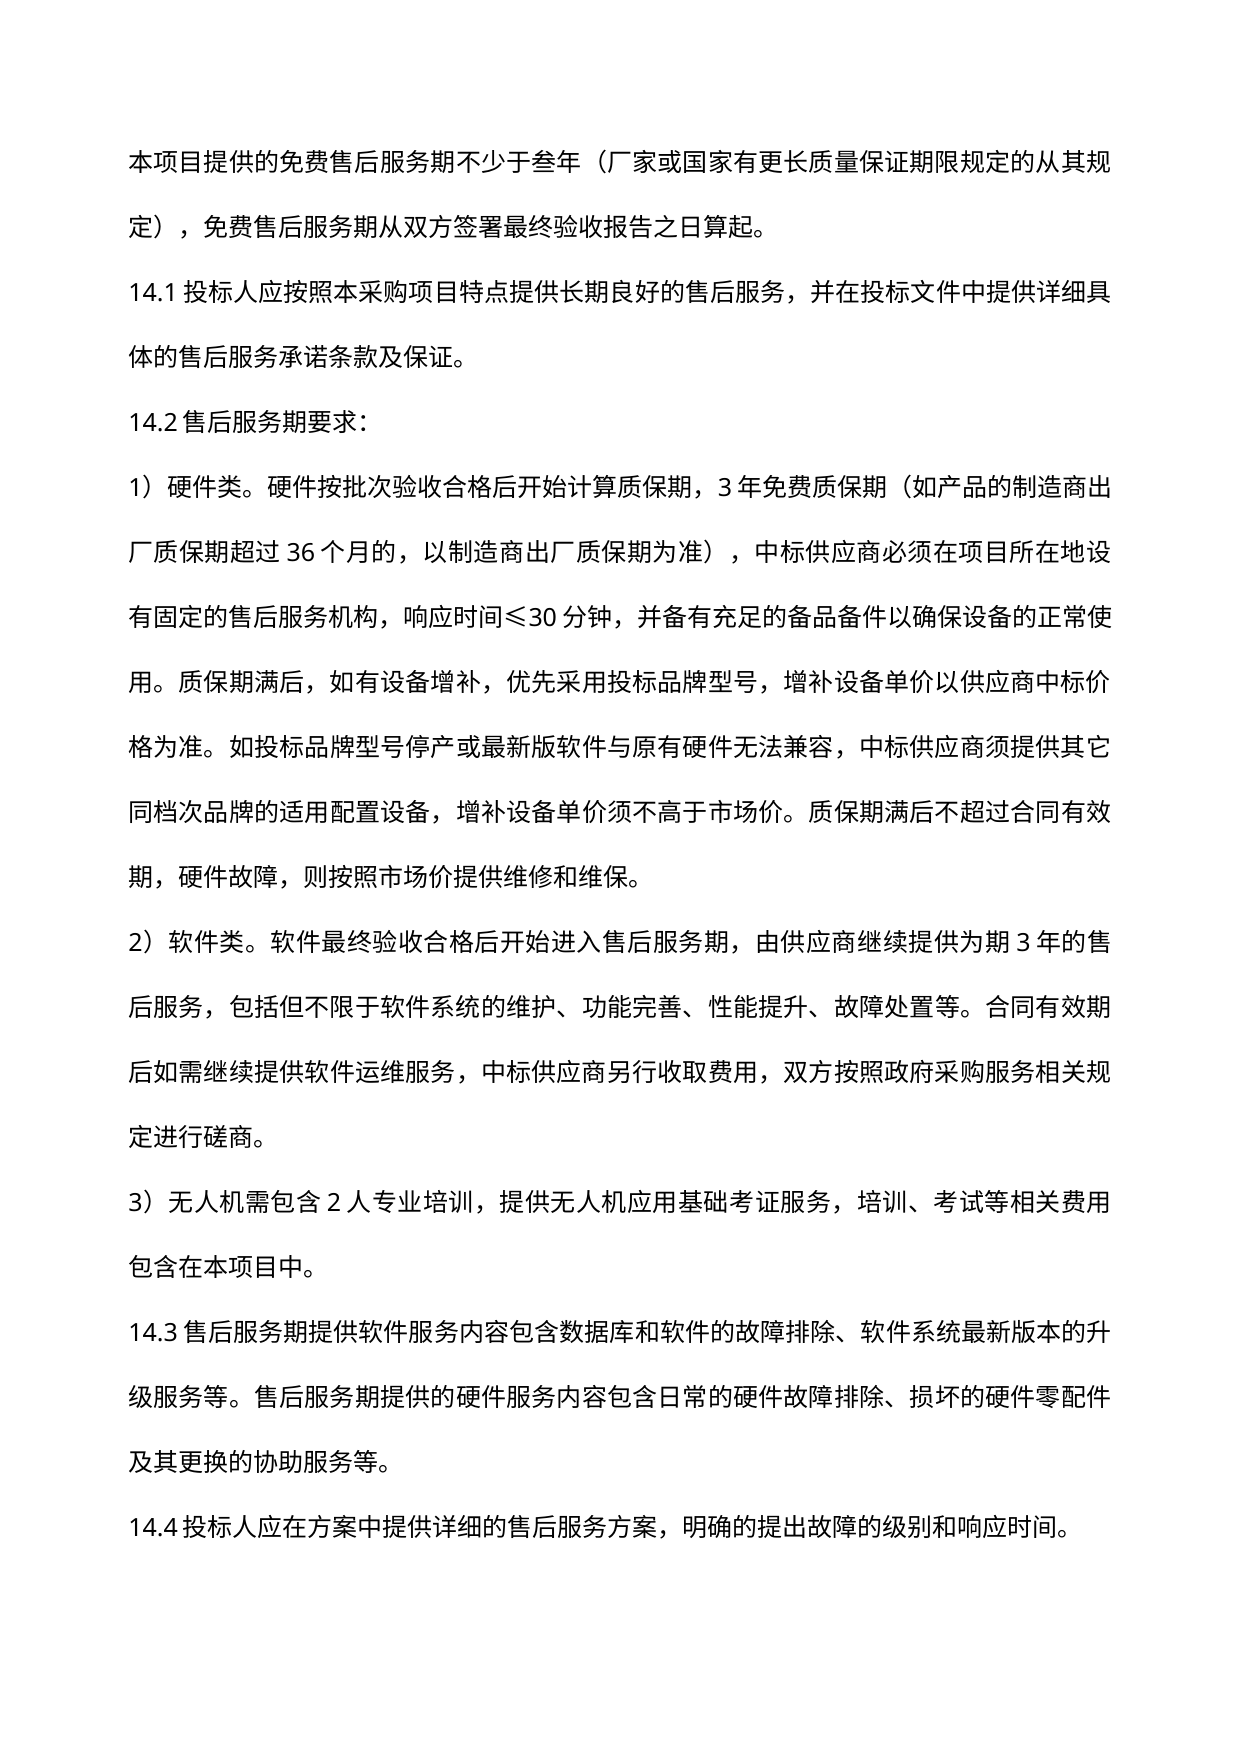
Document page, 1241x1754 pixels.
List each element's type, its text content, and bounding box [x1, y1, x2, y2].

text 14.1投标人应按照本采购项目特点提供长期良好的售后服务，并在投标文件中提供详细具体的售后服务承诺条款及保证。 [128, 259, 1112, 389]
text 本项目提供的免费售后服务期不少于叁年（厂家或国家有更长质量保证期限规定的从其规定），免费售后服务期从双方签署最终验收报告之日算起。 [128, 129, 1112, 259]
text 3）无人机需包含2人专业培训，提供无人机应用基础考证服务，培训、考试等相关费用包含在本项目中。 [128, 1169, 1112, 1299]
text 14.2售后服务期要求： [128, 389, 1112, 454]
text 14.4投标人应在方案中提供详细的售后服务方案，明确的提出故障的级别和响应时间。 [128, 1494, 1112, 1559]
text 1）硬件类。硬件按批次验收合格后开始计算质保期，3年免费质保期（如产品的制造商出厂质保期超过36个月的，以制造商出厂质保期为准），中标供应商必须在项目所在地设有固定的售后服务机构，响应时间≤30分钟，并备有充足的备品备件以确保设备的正常使用。质保期满后，如有设备增补，优先采用投标品牌型号，增补设备单价以供应商中标价格为准。如投标品牌型号停产或最新版软件与原有硬件无法兼容，中标供应商须提供其它同档次品牌的适用配置设备，增补设备单价须不高于市场价。质保期满后不超过合同有效期，硬件故障，则按照市场价提供维修和维保。 [128, 454, 1112, 909]
text 14.3售后服务期提供软件服务内容包含数据库和软件的故障排除、软件系统最新版本的升级服务等。售后服务期提供的硬件服务内容包含日常的硬件故障排除、损坏的硬件零配件及其更换的协助服务等。 [128, 1299, 1112, 1494]
text 2）软件类。软件最终验收合格后开始进入售后服务期，由供应商继续提供为期3年的售后服务，包括但不限于软件系统的维护、功能完善、性能提升、故障处置等。合同有效期后如需继续提供软件运维服务，中标供应商另行收取费用，双方按照政府采购服务相关规定进行磋商。 [128, 909, 1112, 1169]
